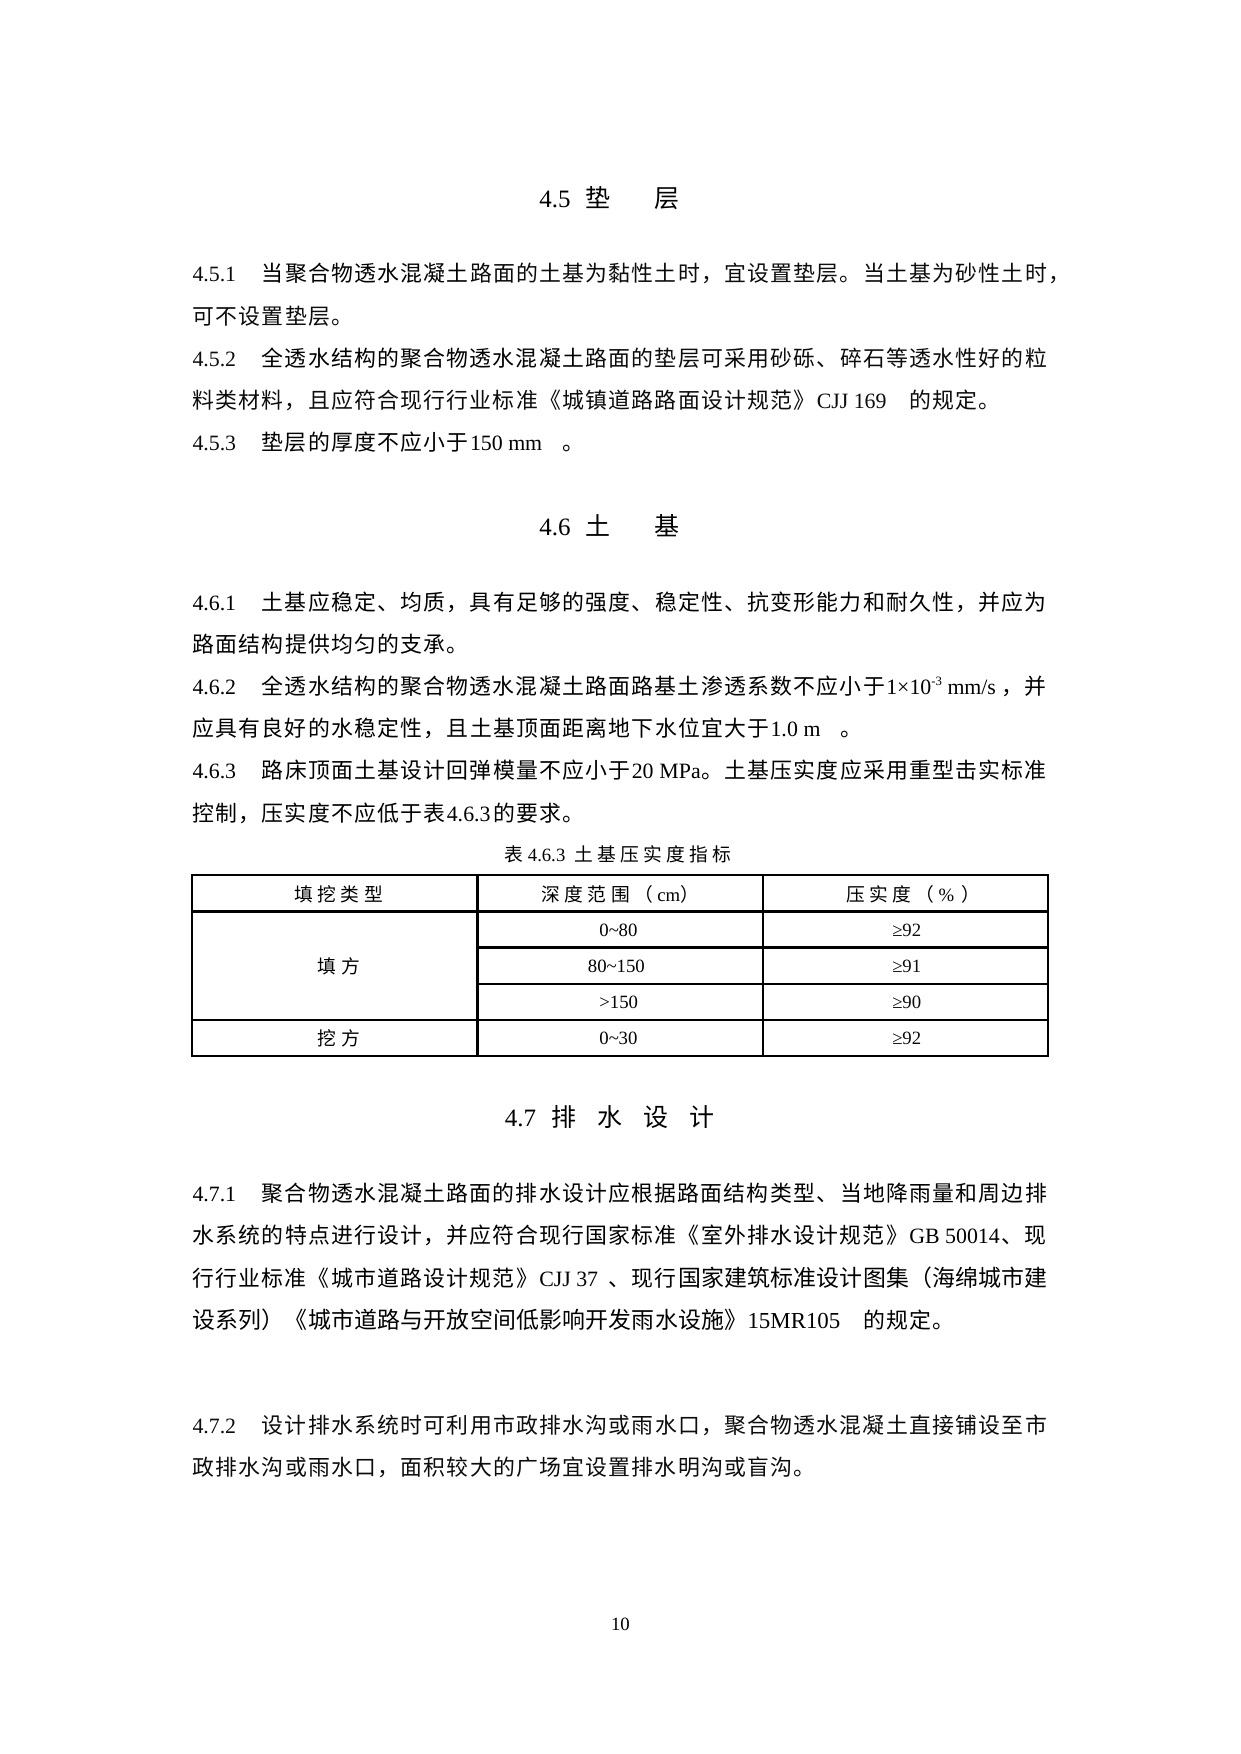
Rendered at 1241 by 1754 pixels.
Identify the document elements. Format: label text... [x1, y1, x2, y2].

table_cell 80~150 [479, 949, 762, 982]
text 表4.6.3 土基压实度指标 [192, 836, 1048, 870]
subtitle 4.6 土 基 [192, 491, 1048, 558]
text 4.6.2 全透水结构的聚合物透水混凝土路面路基土渗透系数不应小于1×10-3 mm/s，并应具有良好的水稳定性，且土基顶面距离地下水位宜大于1.0 m。 [192, 668, 1048, 744]
subtitle 4.7 排水设计 [192, 1082, 1048, 1149]
table_cell 0~80 [479, 913, 762, 946]
text 4.7.1 聚合物透水混凝土路面的排水设计应根据路面结构类型、当地降雨量和周边排水系统的特点进行设计，并应符合现行国家标准《室外排水设计规范》GB 50014、现行行业标准《城市道路设计规范》CJJ 37、现行国家建筑标准设计图集（海绵城市建设系列）《城市道路与开放空间低影响开发雨水设施》15MR105的规定。 [192, 1174, 1048, 1378]
subtitle 4.5 垫 层 [192, 162, 1048, 230]
table_header 填挖类型 [193, 876, 476, 910]
text 4.6.3 路床顶面土基设计回弹模量不应小于20 MPa。土基压实度应采用重型击实标准控制，压实度不应低于表4.6.3的要求。 [192, 752, 1048, 828]
text 4.7.2 设计排水系统时可利用市政排水沟或雨水口，聚合物透水混凝土直接铺设至市政排水沟或雨水口，面积较大的广场宜设置排水明沟或盲沟。 [192, 1407, 1048, 1483]
table_cell 0~30 [479, 1021, 762, 1054]
text 4.5.3 垫层的厚度不应小于150 mm。 [192, 424, 1048, 458]
table_cell 挖方 [193, 1021, 476, 1054]
table_header 深度范围（cm） [479, 876, 762, 910]
table_cell >150 [479, 985, 762, 1018]
text 4.6.1 土基应稳定、均质，具有足够的强度、稳定性、抗变形能力和耐久性，并应为路面结构提供均匀的支承。 [192, 583, 1048, 660]
table_cell 填方 [193, 913, 476, 1018]
table_cell ≥92 [764, 1021, 1047, 1054]
table_cell ≥92 [764, 913, 1047, 946]
table_cell ≥91 [764, 949, 1047, 982]
text 4.5.1 当聚合物透水混凝土路面的土基为黏性土时，宜设置垫层。当土基为砂性土时，可不设置垫层。 [192, 255, 1048, 332]
table_cell ≥90 [764, 985, 1047, 1018]
text 4.5.2 全透水结构的聚合物透水混凝土路面的垫层可采用砂砾、碎石等透水性好的粒料类材料，且应符合现行行业标准《城镇道路路面设计规范》CJJ 169的规定。 [192, 339, 1048, 416]
table_header 压实度（%） [764, 876, 1047, 910]
